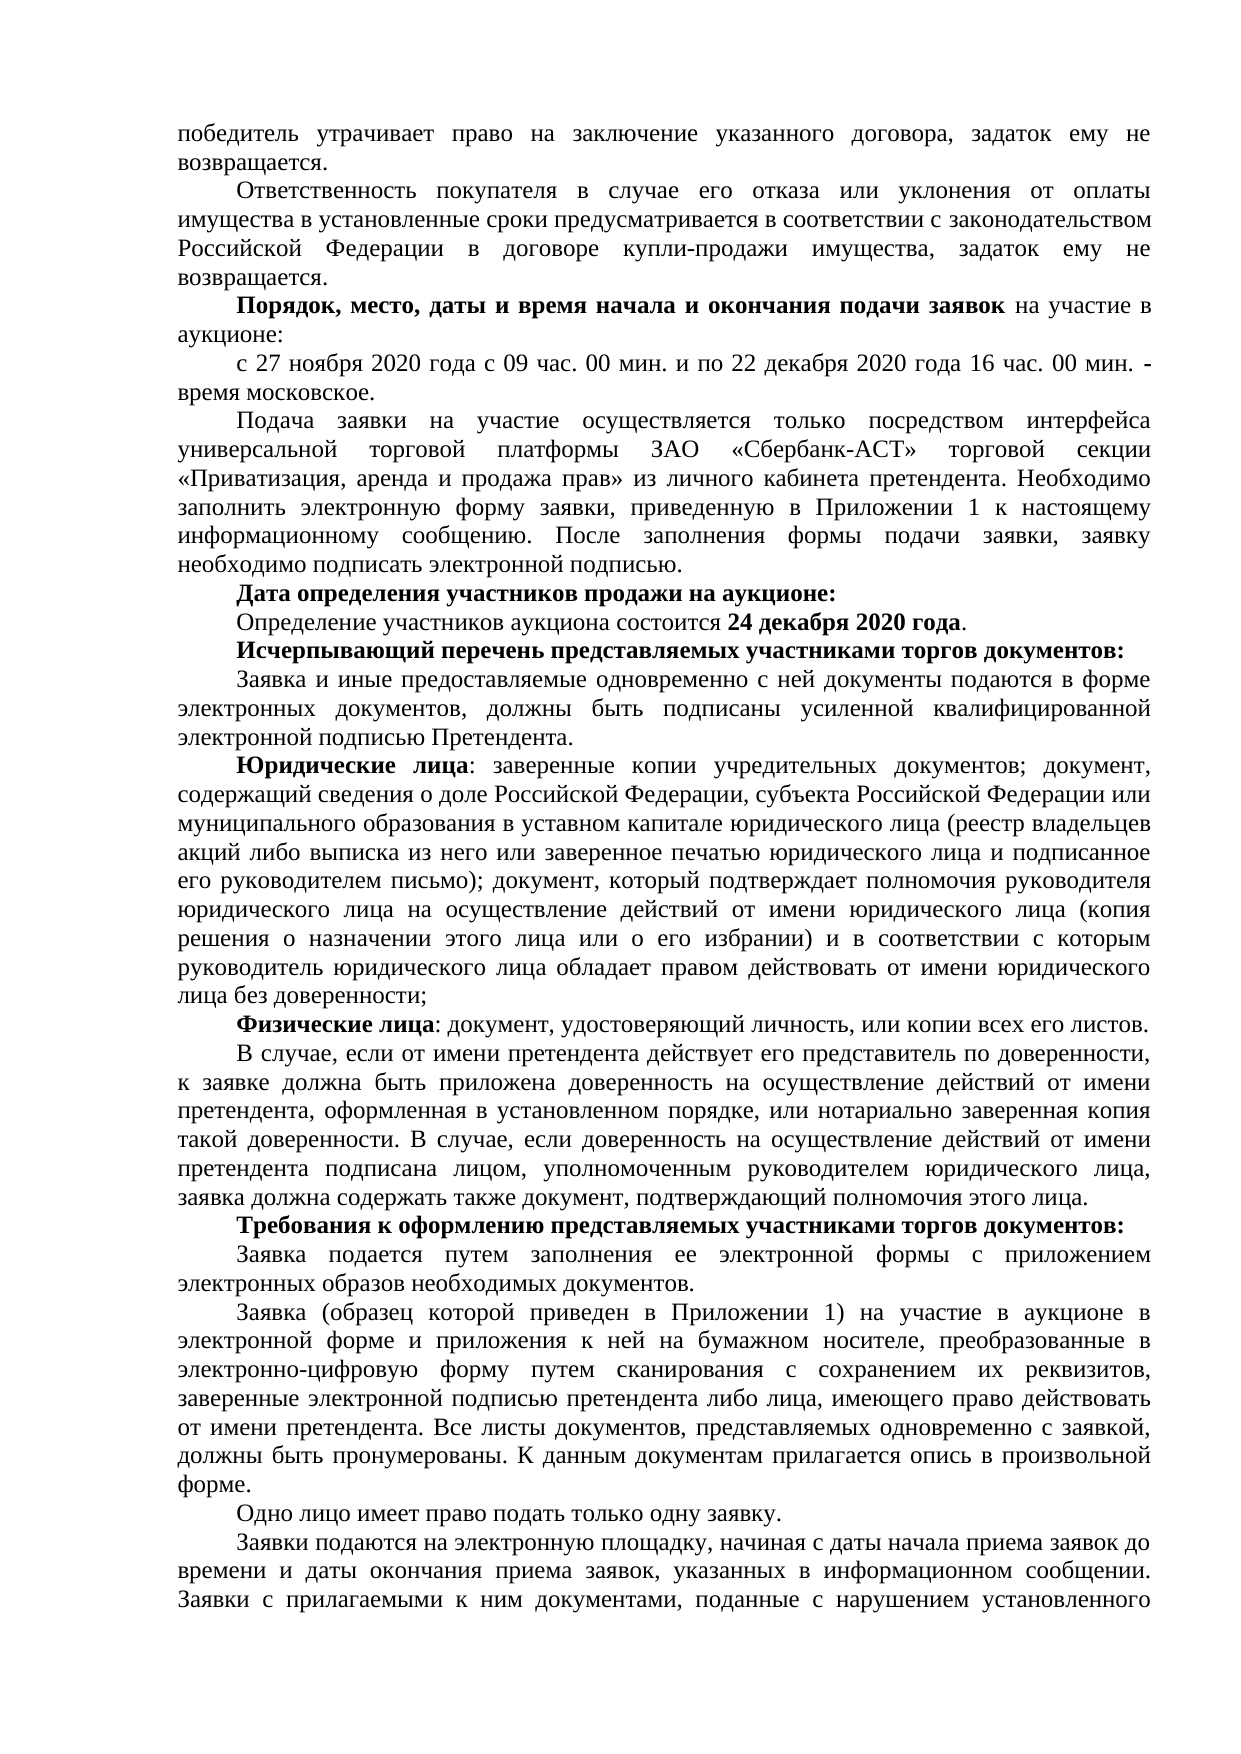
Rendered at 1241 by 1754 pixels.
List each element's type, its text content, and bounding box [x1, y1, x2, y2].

text Дата определения участников продажи на аукционе: [177, 578, 1152, 607]
text Определение участников аукциона состоится 24 декабря 2020 года. [177, 607, 1152, 636]
text Заявка (образец которой приведен в Приложении 1) на участие в аукционе в электронной форме и приложения к ней на бумажном носителе, преобразованные в электронно-цифровую форму путем сканирования с сохранением их реквизитов, заверенные электронной подписью претендента либо лица, имеющего право действовать от имени претендента. Все листы документов, представляемых одновременно с заявкой, должны быть пронумерованы. К данным документам прилагается опись в произвольной форме. [177, 1297, 1152, 1498]
text Физические лица: документ, удостоверяющий личность, или копии всех его листов. [177, 1009, 1152, 1038]
text Юридические лица: заверенные копии учредительных документов; документ, содержащий сведения о доле Российской Федерации, субъекта Российской Федерации или муниципального образования в уставном капитале юридического лица (реестр владельцев акций либо выписка из него или заверенное печатью юридического лица и подписанное его руководителем письмо); документ, который подтверждает полномочия руководителя юридического лица на осуществление действий от имени юридического лица (копия решения о назначении этого лица или о его избрании) и в соответствии с которым руководитель юридического лица обладает правом действовать от имени юридического лица без доверенности; [177, 751, 1152, 1009]
text с 27 ноября 2020 года с 09 час. 00 мин. и по 22 декабря 2020 года 16 час. 00 мин. - время московское. [177, 348, 1152, 406]
text Подача заявки на участие осуществляется только посредством интерфейса универсальной торговой платформы ЗАО «Сбербанк-АСТ» торговой секции «Приватизация, аренда и продажа прав» из личного кабинета претендента. Необходимо заполнить электронную форму заявки, приведенную в Приложении 1 к настоящему информационному сообщению. После заполнения формы подачи заявки, заявку необходимо подписать электронной подписью. [177, 406, 1152, 578]
text В случае, если от имени претендента действует его представитель по доверенности, к заявке должна быть приложена доверенность на осуществление действий от имени претендента, оформленная в установленном порядке, или нотариально заверенная копия такой доверенности. В случае, если доверенность на осуществление действий от имени претендента подписана лицом, уполномоченным руководителем юридического лица, заявка должна содержать также документ, подтверждающий полномочия этого лица. [177, 1038, 1152, 1211]
text Заявка подается путем заполнения ее электронной формы с приложением электронных образов необходимых документов. [177, 1239, 1152, 1297]
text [177, 1527, 1152, 1613]
text Ответственность покупателя в случае его отказа или уклонения от оплаты имущества в установленные сроки предусматривается в соответствии с законодательством Российской Федерации в договоре купли-продажи имущества, задаток ему не возвращается. [177, 176, 1152, 291]
text Исчерпывающий перечень представляемых участниками торгов документов: [177, 636, 1152, 664]
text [177, 118, 1152, 176]
text Одно лицо имеет право подать только одну заявку. [177, 1498, 1152, 1527]
text Порядок, место, даты и время начала и окончания подачи заявок на участие в аукционе: [177, 291, 1152, 348]
text Заявка и иные предоставляемые одновременно с ней документы подаются в форме электронных документов, должны быть подписаны усиленной квалифицированной электронной подписью Претендента. [177, 664, 1152, 751]
text Требования к оформлению представляемых участниками торгов документов: [177, 1211, 1152, 1239]
